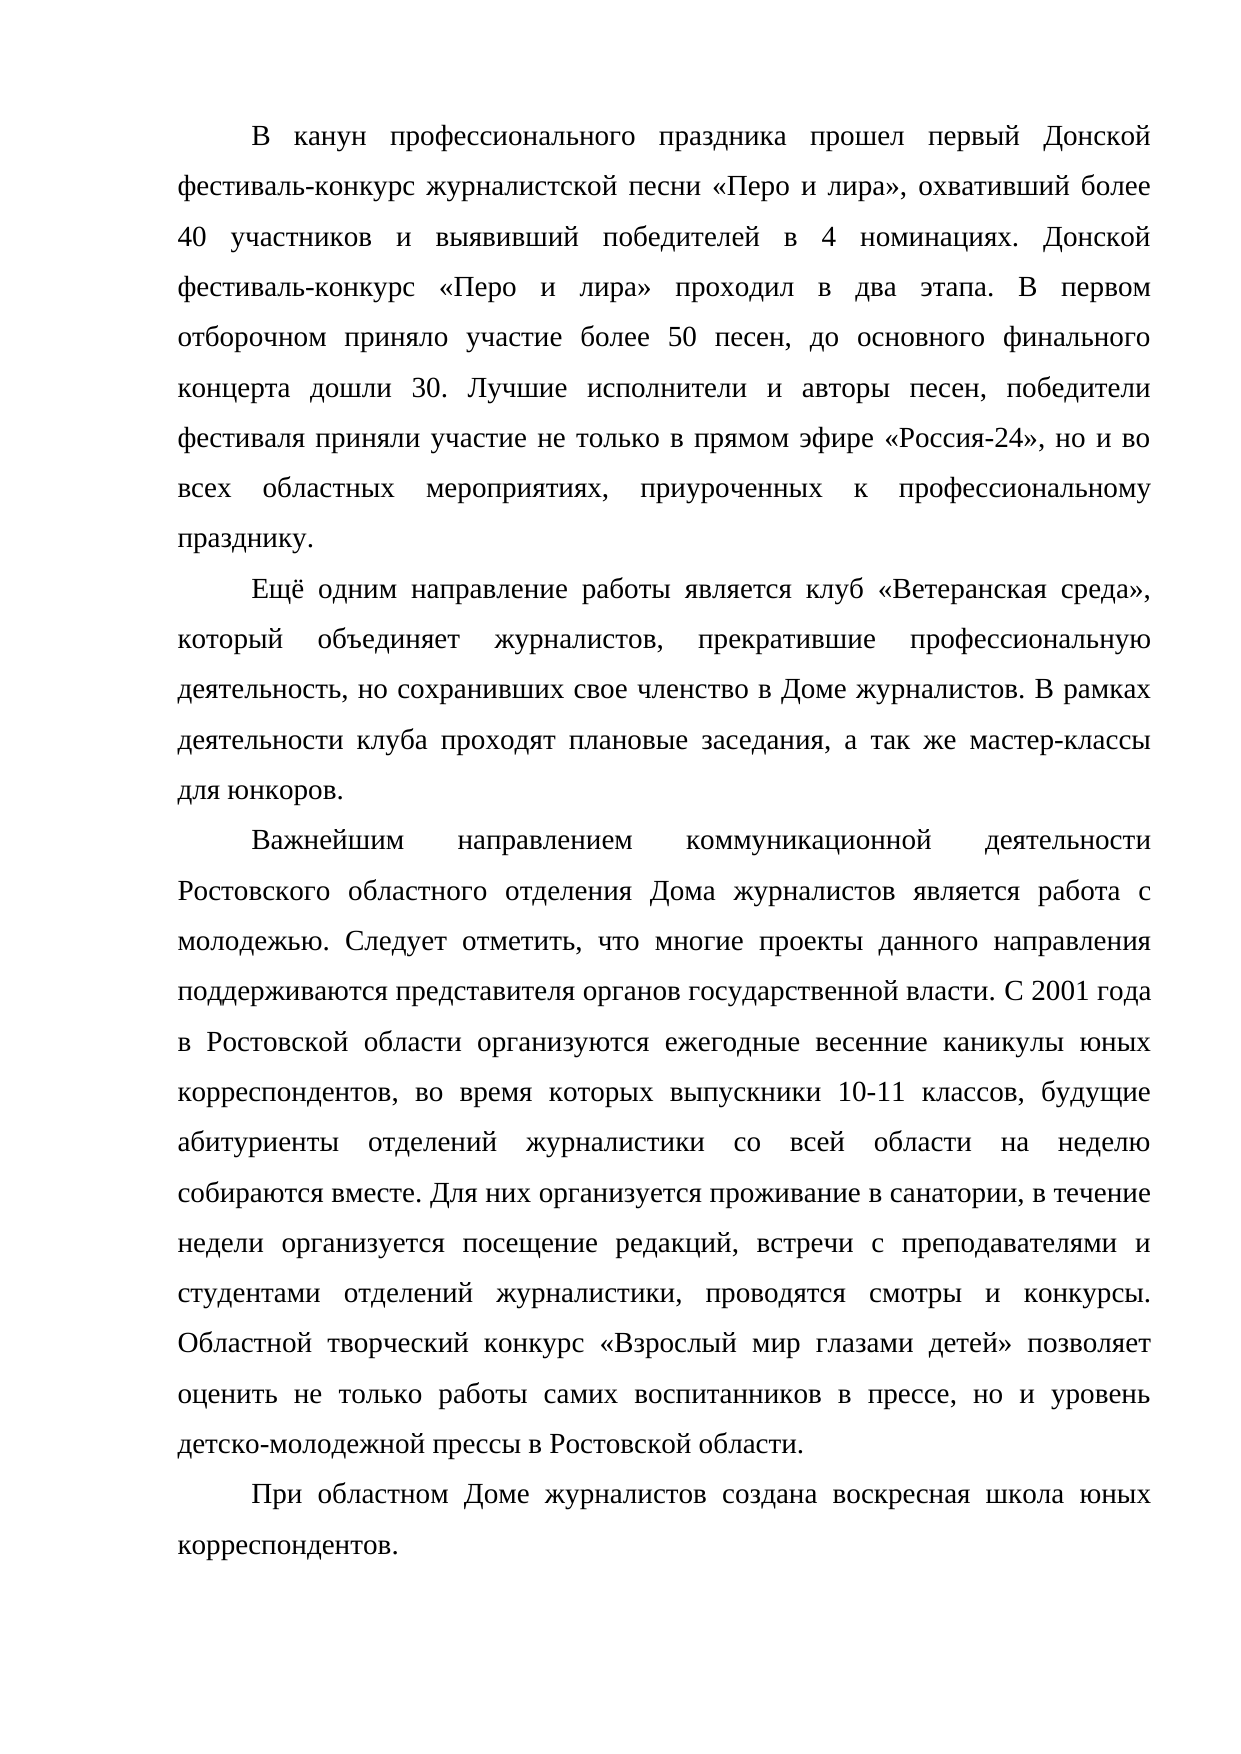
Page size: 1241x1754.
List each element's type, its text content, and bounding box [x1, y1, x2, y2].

text Ещё одним направление работы является клуб «Ветеранская среда», который объединяет журналистов, прекратившие профессиональную деятельность, но сохранивших свое членство в Доме журналистов. В рамках деятельности клуба проходят плановые заседания, а так же мастер-классы для юнкоров. [177, 571, 1152, 806]
text При областном Доме журналистов создана воскресная школа юных корреспондентов. [177, 1477, 1152, 1560]
text В канун профессионального праздника прошел первый Донской фестиваль-конкурс журналистской песни «Перо и лира», охвативший более 40 участников и выявивший победителей в 4 номинациях. Донской фестиваль-конкурс «Перо и лира» проходил в два этапа. В первом отборочном приняло участие более 50 песен, до основного финального концерта дошли 30. Лучшие исполнители и авторы песен, победители фестиваля приняли участие не только в прямом эфире «Россия-24», но и во всех областных мероприятиях, приуроченных к профессиональному празднику. [177, 118, 1152, 554]
text Важнейшим направлением коммуникационной деятельности Ростовского областного отделения Дома журналистов является работа с молодежью. Следует отметить, что многие проекты данного направления поддерживаются представителя органов государственной власти. С 2001 года в Ростовской области организуются ежегодные весенние каникулы юных корреспондентов, во время которых выпускники 10-11 классов, будущие абитуриенты отделений журналистики со всей области на неделю собираются вместе. Для них организуется проживание в санатории, в течение недели организуется посещение редакций, встречи с преподавателями и студентами отделений журналистики, проводятся смотры и конкурсы. Областной творческий конкурс «Взрослый мир глазами детей» позволяет оценить не только работы самих воспитанников в прессе, но и уровень детско-молодежной прессы в Ростовской области. [177, 822, 1152, 1460]
